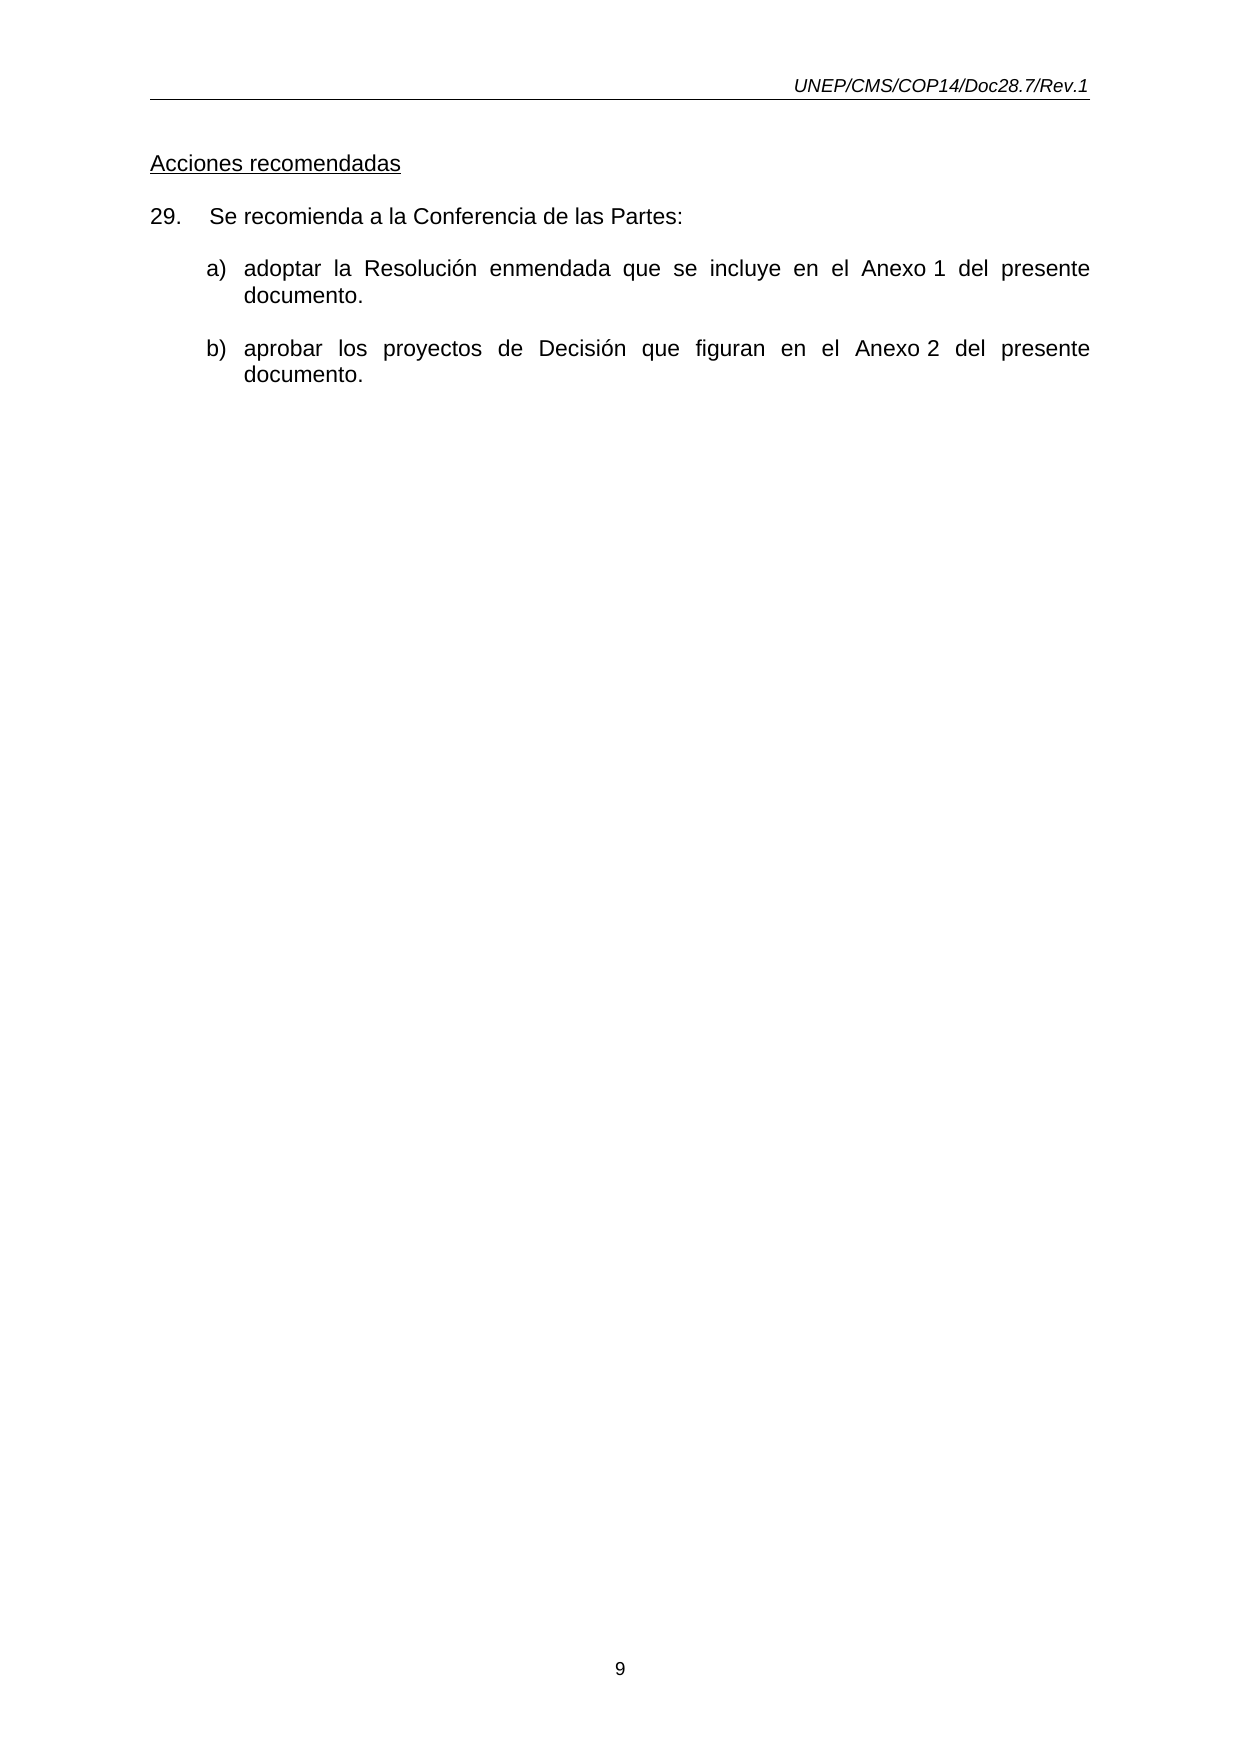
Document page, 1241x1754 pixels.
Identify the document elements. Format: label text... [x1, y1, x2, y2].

list adoptar la Resolución enmendada que se incluye en el Anexo 1 del presente documento. [206, 255, 1090, 308]
list aprobar los proyectos de Decisión que figuran en el Anexo 2 del presente documento. [206, 334, 1090, 387]
list Se recomienda a la Conferencia de las Partes: [150, 203, 1090, 229]
text Acciones recomendadas [150, 150, 1090, 176]
